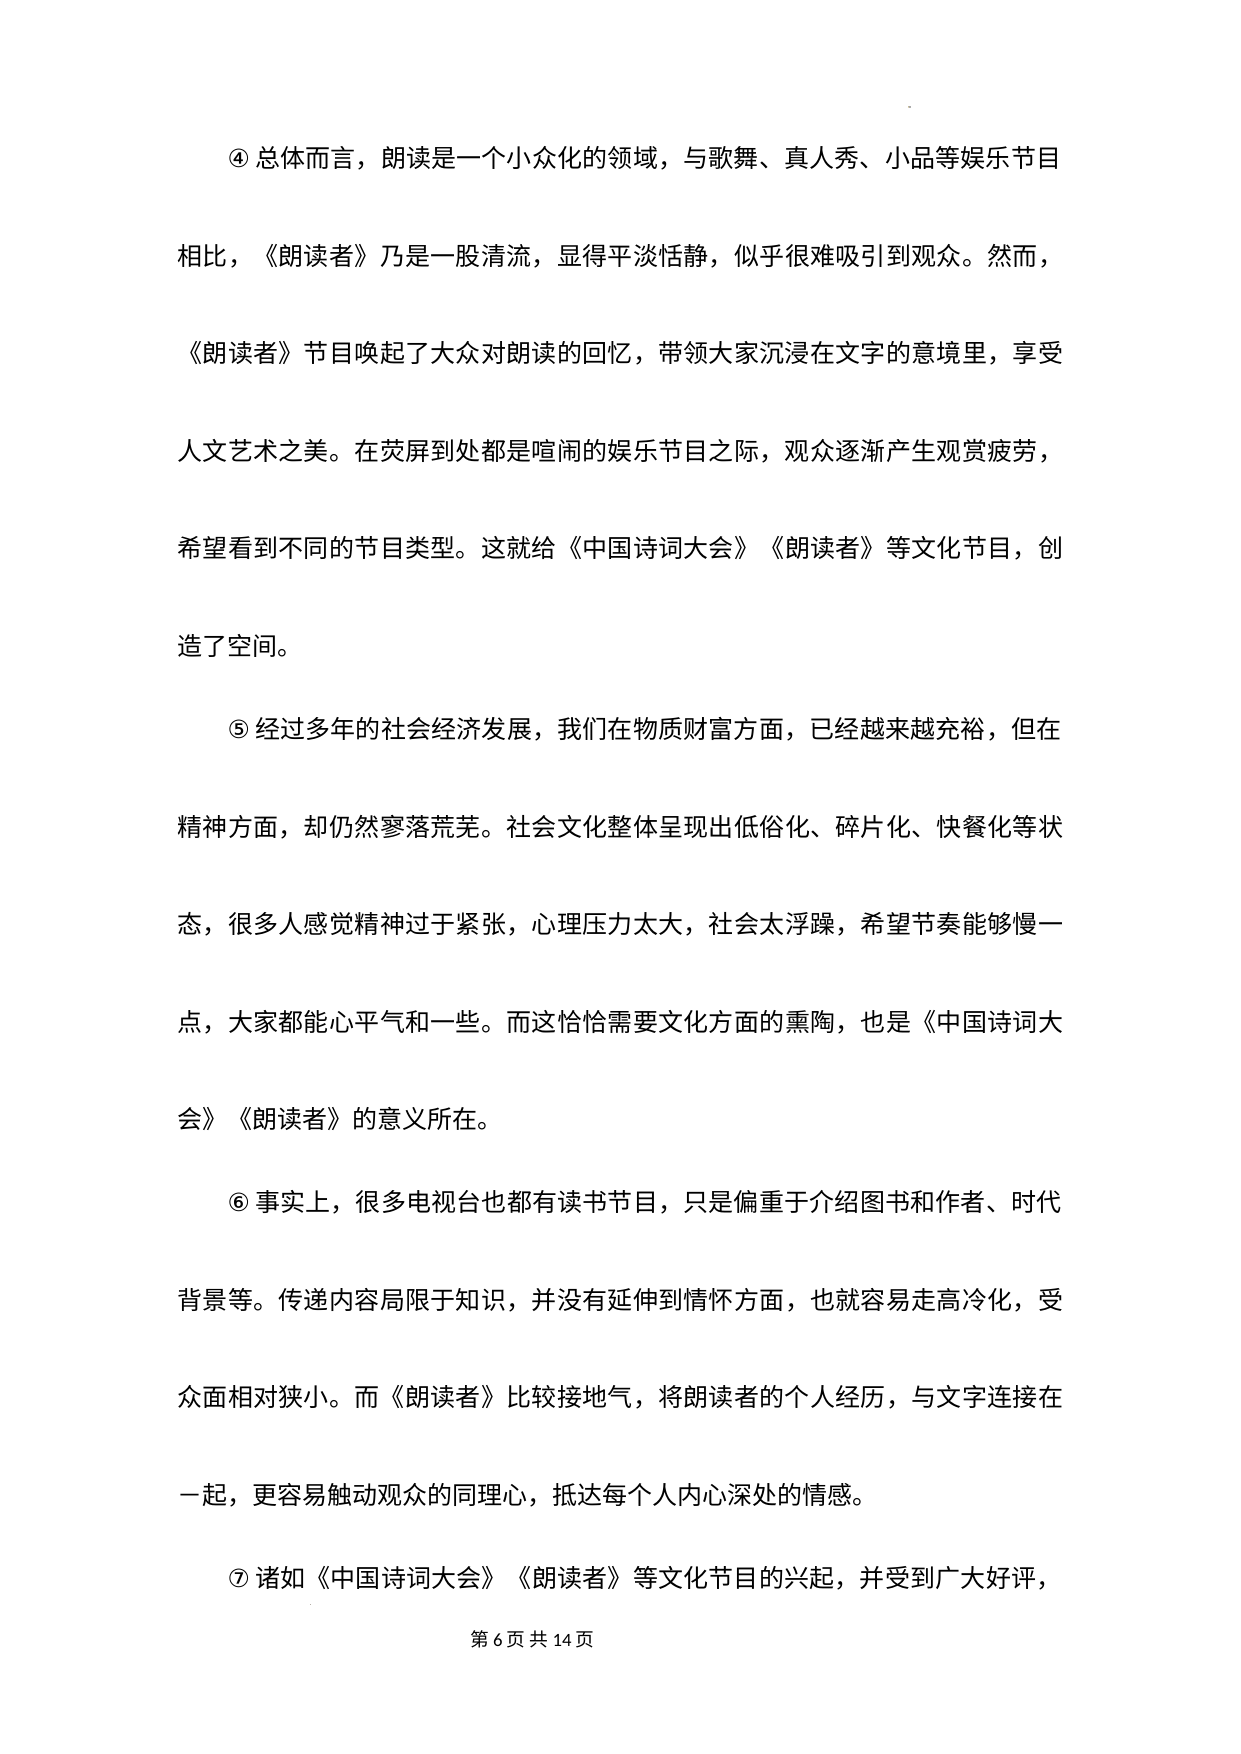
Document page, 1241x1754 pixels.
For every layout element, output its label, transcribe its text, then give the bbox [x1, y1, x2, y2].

list ⑥事实上，很多电视台也都有读书节目，只是偏重于介绍图书和作者、时代背景等。传递内容局限于知识，并没有延伸到情怀方面，也就容易走高冷化，受众面相对狭小。而《朗读者》比较接地气，将朗读者的个人经历，与文字连接在－起，更容易触动观众的同理心，抵达每个人内心深处的情感。 [177, 1168, 1063, 1526]
list ⑤经过多年的社会经济发展，我们在物质财富方面，已经越来越充裕，但在精神方面，却仍然寥落荒芜。社会文化整体呈现出低俗化、碎片化、快餐化等状态，很多人感觉精神过于紧张，心理压力太大，社会太浮躁，希望节奏能够慢一点，大家都能心平气和一些。而这恰恰需要文化方面的熏陶，也是《中国诗词大会》《朗读者》的意义所在。 [177, 695, 1063, 1150]
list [177, 1544, 1063, 1609]
list ④总体而言，朗读是一个小众化的领域，与歌舞、真人秀、小品等娱乐节目相比，《朗读者》乃是一股清流，显得平淡恬静，似乎很难吸引到观众。然而，《朗读者》节目唤起了大众对朗读的回忆，带领大家沉浸在文字的意境里，享受人文艺术之美。在荧屏到处都是喧闹的娱乐节目之际，观众逐渐产生观赏疲劳，希望看到不同的节目类型。这就给《中国诗词大会》《朗读者》等文化节目，创造了空间。 [177, 124, 1063, 677]
